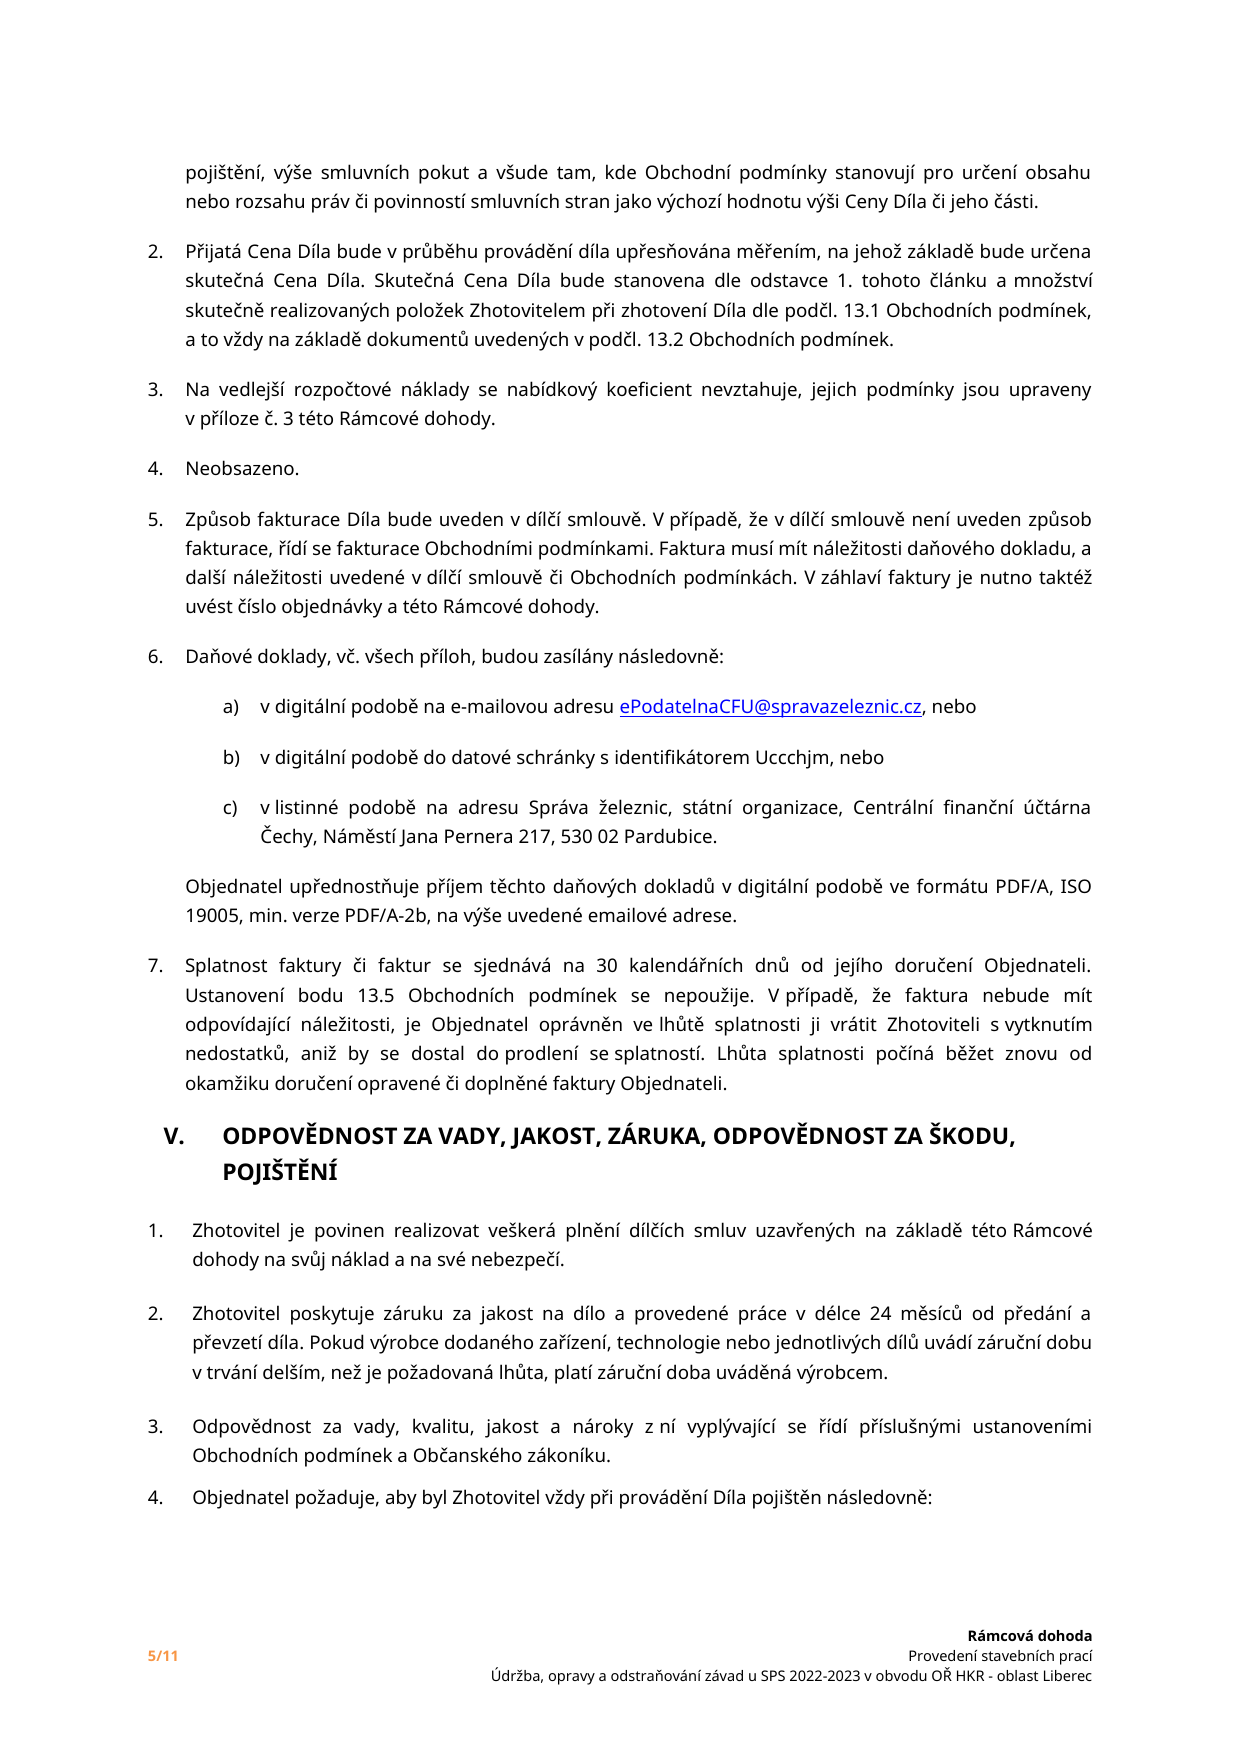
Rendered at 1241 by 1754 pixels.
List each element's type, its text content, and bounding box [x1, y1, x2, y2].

list v digitální podobě do datové schránky s identifikátorem Uccchjm, nebo [223, 744, 1093, 769]
list Odpovědnost za vady, kvalitu, jakost a nároky z ní vyplývající se řídí příslušnými ustanoveními Obchodních podmínek a Občanského zákoníku. [148, 1413, 1093, 1468]
list v digitální podobě na e-mailovou adresu ePodatelnaCFU@spravazeleznic.cz, nebo [223, 694, 1093, 719]
list Zhotovitel poskytuje záruku za jakost na dílo a provedené práce v délce 24 měsíců od předání a převzetí díla. Pokud výrobce dodaného zařízení, technologie nebo jednotlivých dílů uvádí záruční dobu v trvání delším, než je požadovaná lhůta, platí záruční doba uváděná výrobcem. [148, 1300, 1093, 1384]
list Splatnost faktury či faktur se sjednává na 30 kalendářních dnů od jejího doručení Objednateli. Ustanovení bodu 13.5 Obchodních podmínek se nepoužije. V případě, že faktura nebude mít odpovídající náležitosti, je Objednatel oprávněn ve lhůtě splatnosti ji vrátit Zhotoviteli s vytknutím nedostatků, aniž by se dostal do prodlení se splatností. Lhůta splatnosti počíná běžet znovu od okamžiku doručení opravené či doplněné faktury Objednateli. [148, 953, 1093, 1095]
list Objednatel požaduje, aby byl Zhotovitel vždy při provádění Díla pojištěn následovně: [148, 1484, 1093, 1510]
list Na vedlejší rozpočtové náklady se nabídkový koeficient nevztahuje, jejich podmínky jsou upraveny v příloze č. 3 této Rámcové dohody. [148, 376, 1093, 431]
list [148, 159, 1093, 214]
list Neobsazeno. [148, 456, 1093, 481]
list Daňové doklady, vč. všech příloh, budou zasílány následovně: [148, 644, 1093, 669]
list Přijatá Cena Díla bude v průběhu provádění díla upřesňována měřením, na jehož základě bude určena skutečná Cena Díla. Skutečná Cena Díla bude stanovena dle odstavce 1. tohoto článku a množství skutečně realizovaných položek Zhotovitelem při zhotovení Díla dle podčl. 13.1 Obchodních podmínek, a to vždy na základě dokumentů uvedených v podčl. 13.2 Obchodních podmínek. [148, 238, 1093, 352]
list Zhotovitel je povinen realizovat veškerá plnění dílčích smluv uzavřených na základě této Rámcové dohody na svůj náklad a na své nebezpečí. [148, 1217, 1093, 1272]
list Způsob fakturace Díla bude uveden v dílčí smlouvě. V případě, že v dílčí smlouvě není uveden způsob fakturace, řídí se fakturace Obchodními podmínkami. Faktura musí mít náležitosti daňového dokladu, a další náležitosti uvedené v dílčí smlouvě či Obchodních podmínkách. V záhlaví faktury je nutno taktéž uvést číslo objednávky a této Rámcové dohody. [148, 506, 1093, 619]
list ODPOVĚDNOST ZA VADY, JAKOST, ZÁRUKA, ODPOVĚDNOST ZA ŠKODU, POJIŠTĚNÍ [185, 1120, 1093, 1187]
list v listinné podobě na adresu Správa železnic, státní organizace, Centrální finanční účtárna Čechy, Náměstí Jana Pernera 217, 530 02 Pardubice. [223, 794, 1093, 849]
list Objednatel upřednostňuje příjem těchto daňových dokladů v digitální podobě ve formátu PDF/A, ISO 19005, min. verze PDF/A-2b, na výše uvedené emailové adrese. [185, 873, 1093, 928]
